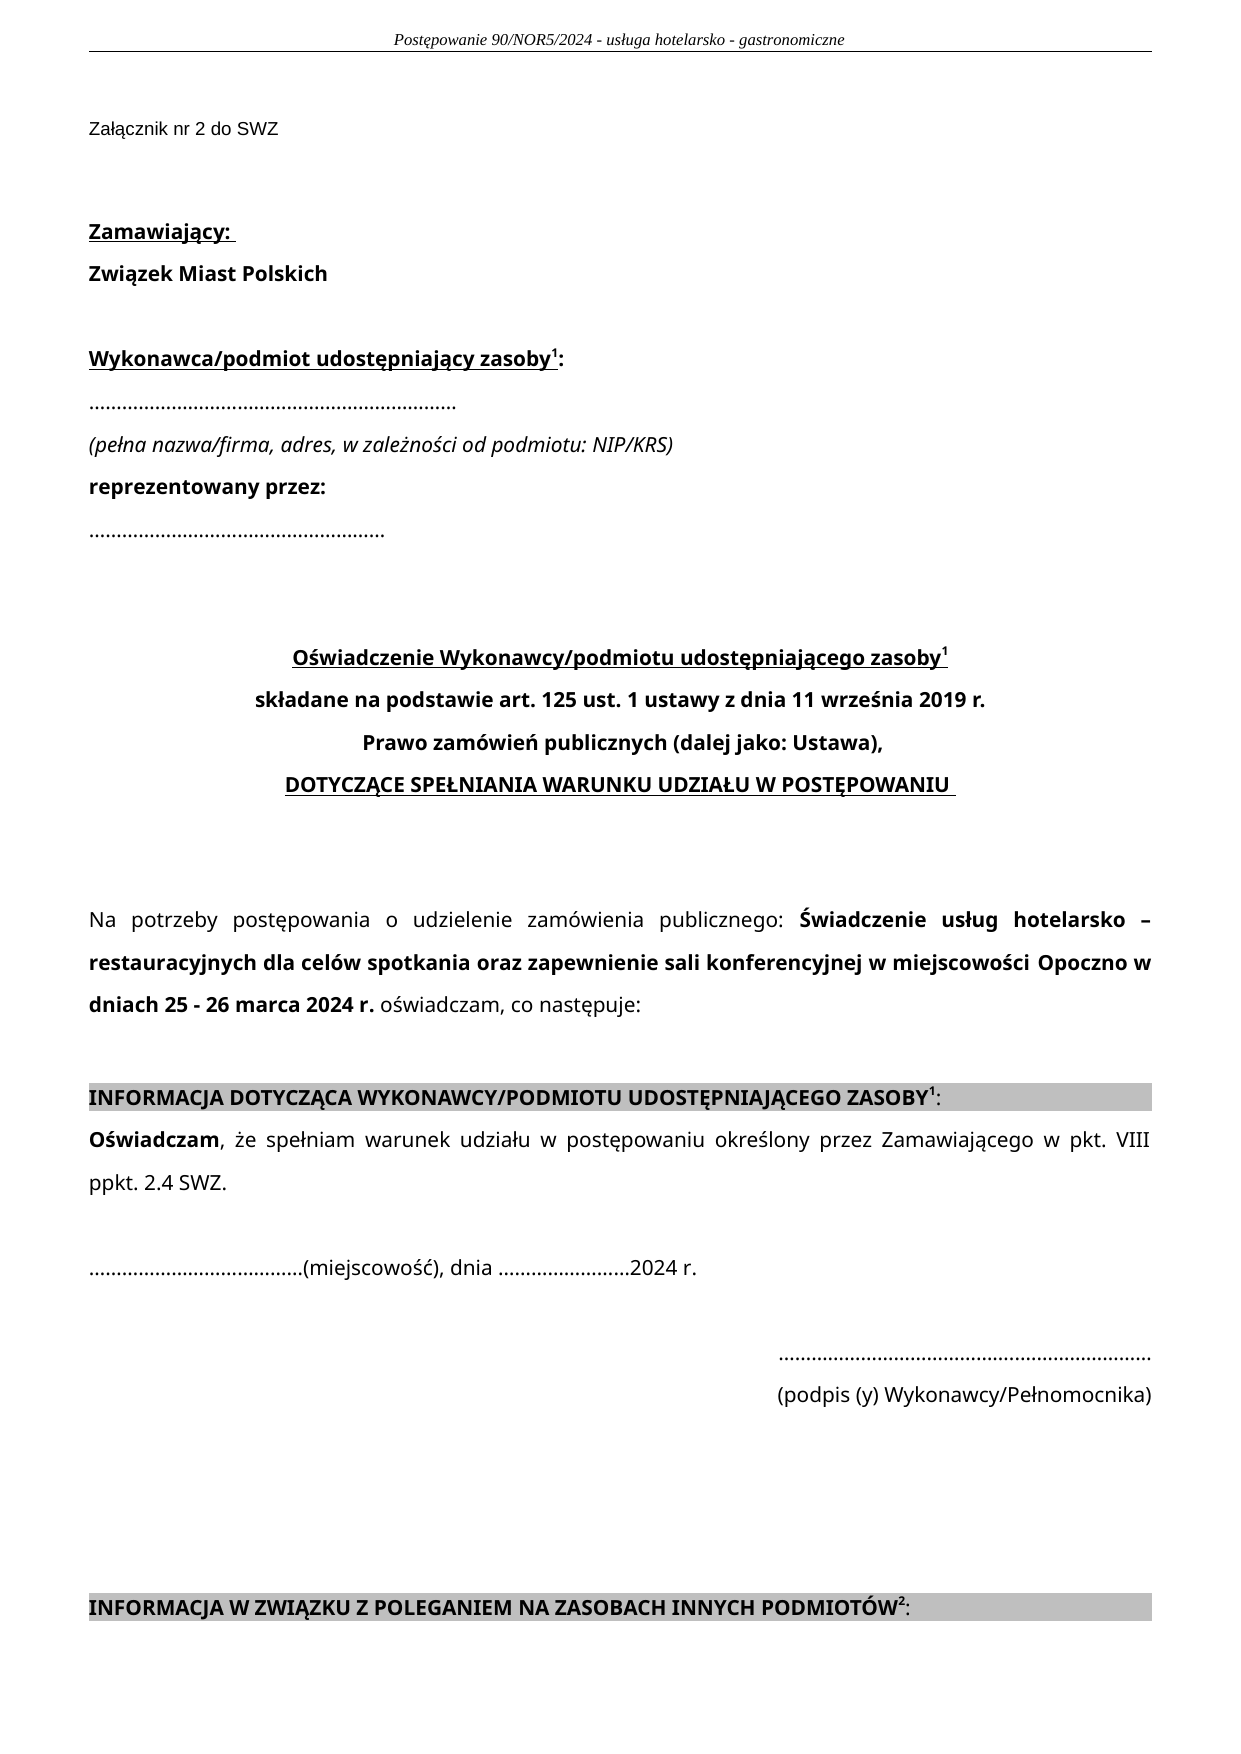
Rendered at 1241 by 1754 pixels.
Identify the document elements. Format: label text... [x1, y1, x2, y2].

text ……………………………………………… [89, 515, 531, 543]
text reprezentowany przez: [89, 472, 1152, 501]
text …………………………………(miejscowość), dnia ……………………2024 r. [89, 1253, 1152, 1282]
text Oświadczam, że spełniam warunek udziału w postępowaniu określony przez Zamawiającego w pkt. VIII ppkt. 2.4 SWZ. [89, 1125, 1152, 1196]
text ……………………………………..…………………… [89, 1338, 1152, 1366]
text Zamawiający: [89, 217, 1152, 245]
text Na potrzeby postępowania o udzielenie zamówienia publicznego: Świadczenie usług hotelarsko – restauracyjnych dla celów spotkania oraz zapewnienie sali konferencyjnej w miejscowości Opoczno w dniach 25 - 26 marca 2024 r. oświadczam, co następuje: [89, 905, 1152, 1019]
text Prawo zamówień publicznych (dalej jako: Ustawa), [89, 728, 1152, 756]
text składane na podstawie art. 125 ust. 1 ustawy z dnia 11 września 2019 r. [89, 685, 1152, 714]
text ………………………………….……………………… [89, 387, 620, 416]
text (podpis (y) Wykonawcy/Pełnomocnika) [89, 1380, 1152, 1409]
text (pełna nazwa/firma, adres, w zależności od podmiotu: NIP/KRS) [89, 430, 1152, 458]
text Wykonawca/podmiot udostępniający zasoby1: [89, 344, 1152, 373]
text Oświadczenie Wykonawcy/podmiotu udostępniającego zasoby1 [89, 643, 1152, 671]
text Załącznik nr 2 do SWZ [89, 118, 1152, 140]
text DOTYCZĄCE SPEŁNIANIA WARUNKU UDZIAŁU W POSTĘPOWANIU [89, 771, 1152, 841]
text INFORMACJA DOTYCZĄCA WYKONAWCY/PODMIOTU UDOSTĘPNIAJĄCEGO ZASOBY1: [89, 1083, 1152, 1111]
text Związek Miast Polskich [89, 259, 1152, 288]
text INFORMACJA W ZWIĄZKU Z POLEGANIEM NA ZASOBACH INNYCH PODMIOTÓW2: [89, 1593, 1152, 1621]
